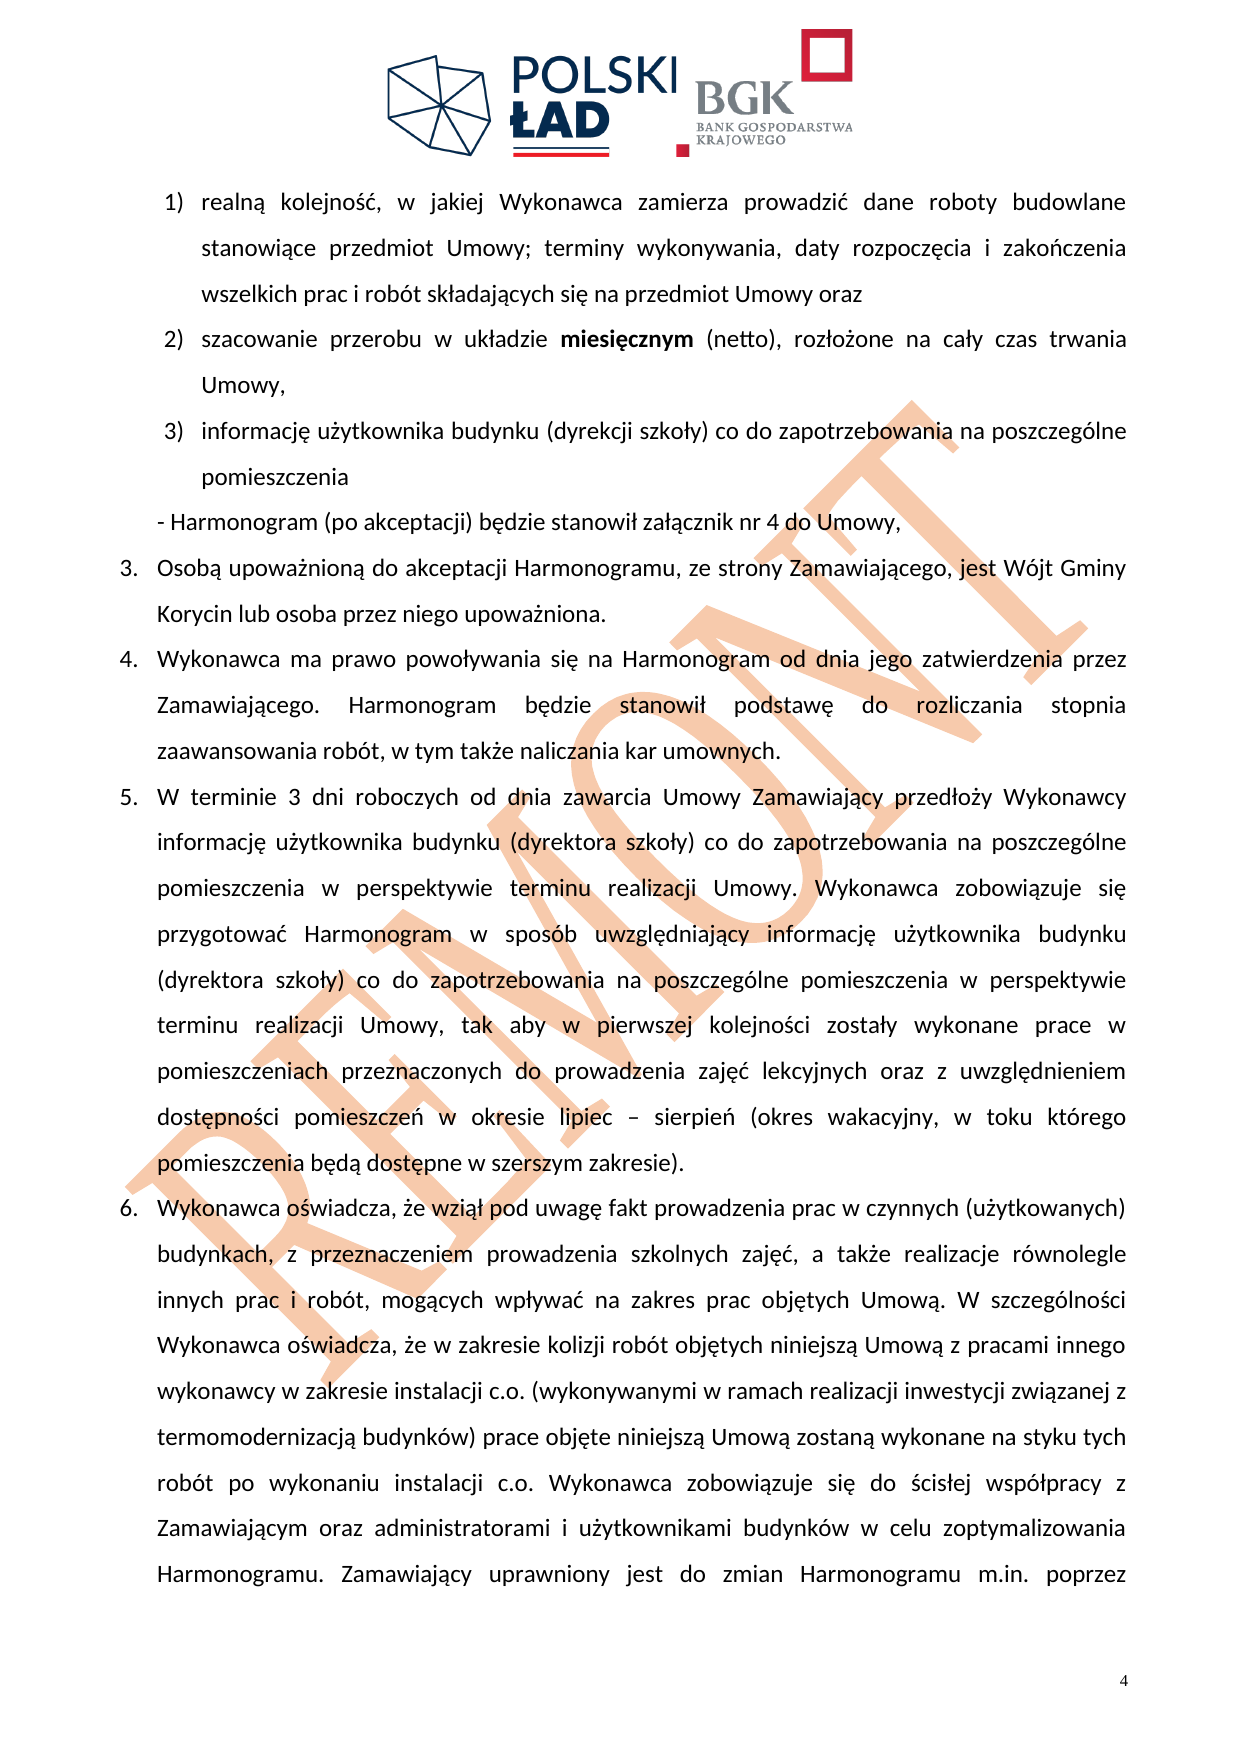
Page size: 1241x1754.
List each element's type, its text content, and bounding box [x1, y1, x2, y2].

list - Harmonogram (po akceptacji) będzie stanowił załącznik nr 4 do Umowy, [157, 506, 1128, 537]
picture [387, 29, 853, 157]
list W terminie 3 dni roboczych od dnia zawarcia Umowy Zamawiający przedłoży Wykonawcy informację użytkownika budynku (dyrektora szkoły) co do zapotrzebowania na poszczególne pomieszczenia w perspektywie terminu realizacji Umowy. Wykonawca zobowiązuje się przygotować Harmonogram w sposób uwzględniający informację użytkownika budynku (dyrektora szkoły) co do zapotrzebowania na poszczególne pomieszczenia w perspektywie terminu realizacji Umowy, tak aby w pierwszej kolejności zostały wykonane prace w pomieszczeniach przeznaczonych do prowadzenia zajęć lekcyjnych oraz z uwzględnieniem dostępności pomieszczeń w okresie lipiec – sierpień (okres wakacyjny, w toku którego pomieszczenia będą dostępne w szerszym zakresie). [119, 781, 1128, 1177]
list szacowanie przerobu w układzie miesięcznym (netto), rozłożone na cały czas trwania Umowy, [164, 323, 1128, 400]
list informację użytkownika budynku (dyrekcji szkoły) co do zapotrzebowania na poszczególne pomieszczenia [164, 415, 1128, 491]
list Wykonawca ma prawo powoływania się na Harmonogram od dnia jego zatwierdzenia przez Zamawiającego. Harmonogram będzie stanowił podstawę do rozliczania stopnia zaawansowania robót, w tym także naliczania kar umownych. [119, 644, 1128, 766]
list Osobą upoważnioną do akceptacji Harmonogramu, ze strony Zamawiającego, jest Wójt Gminy Korycin lub osoba przez niego upoważniona. [119, 552, 1128, 628]
list realną kolejność, w jakiej Wykonawca zamierza prowadzić dane roboty budowlane stanowiące przedmiot Umowy; terminy wykonywania, daty rozpoczęcia i zakończenia wszelkich prac i robót składających się na przedmiot Umowy oraz [164, 186, 1128, 308]
